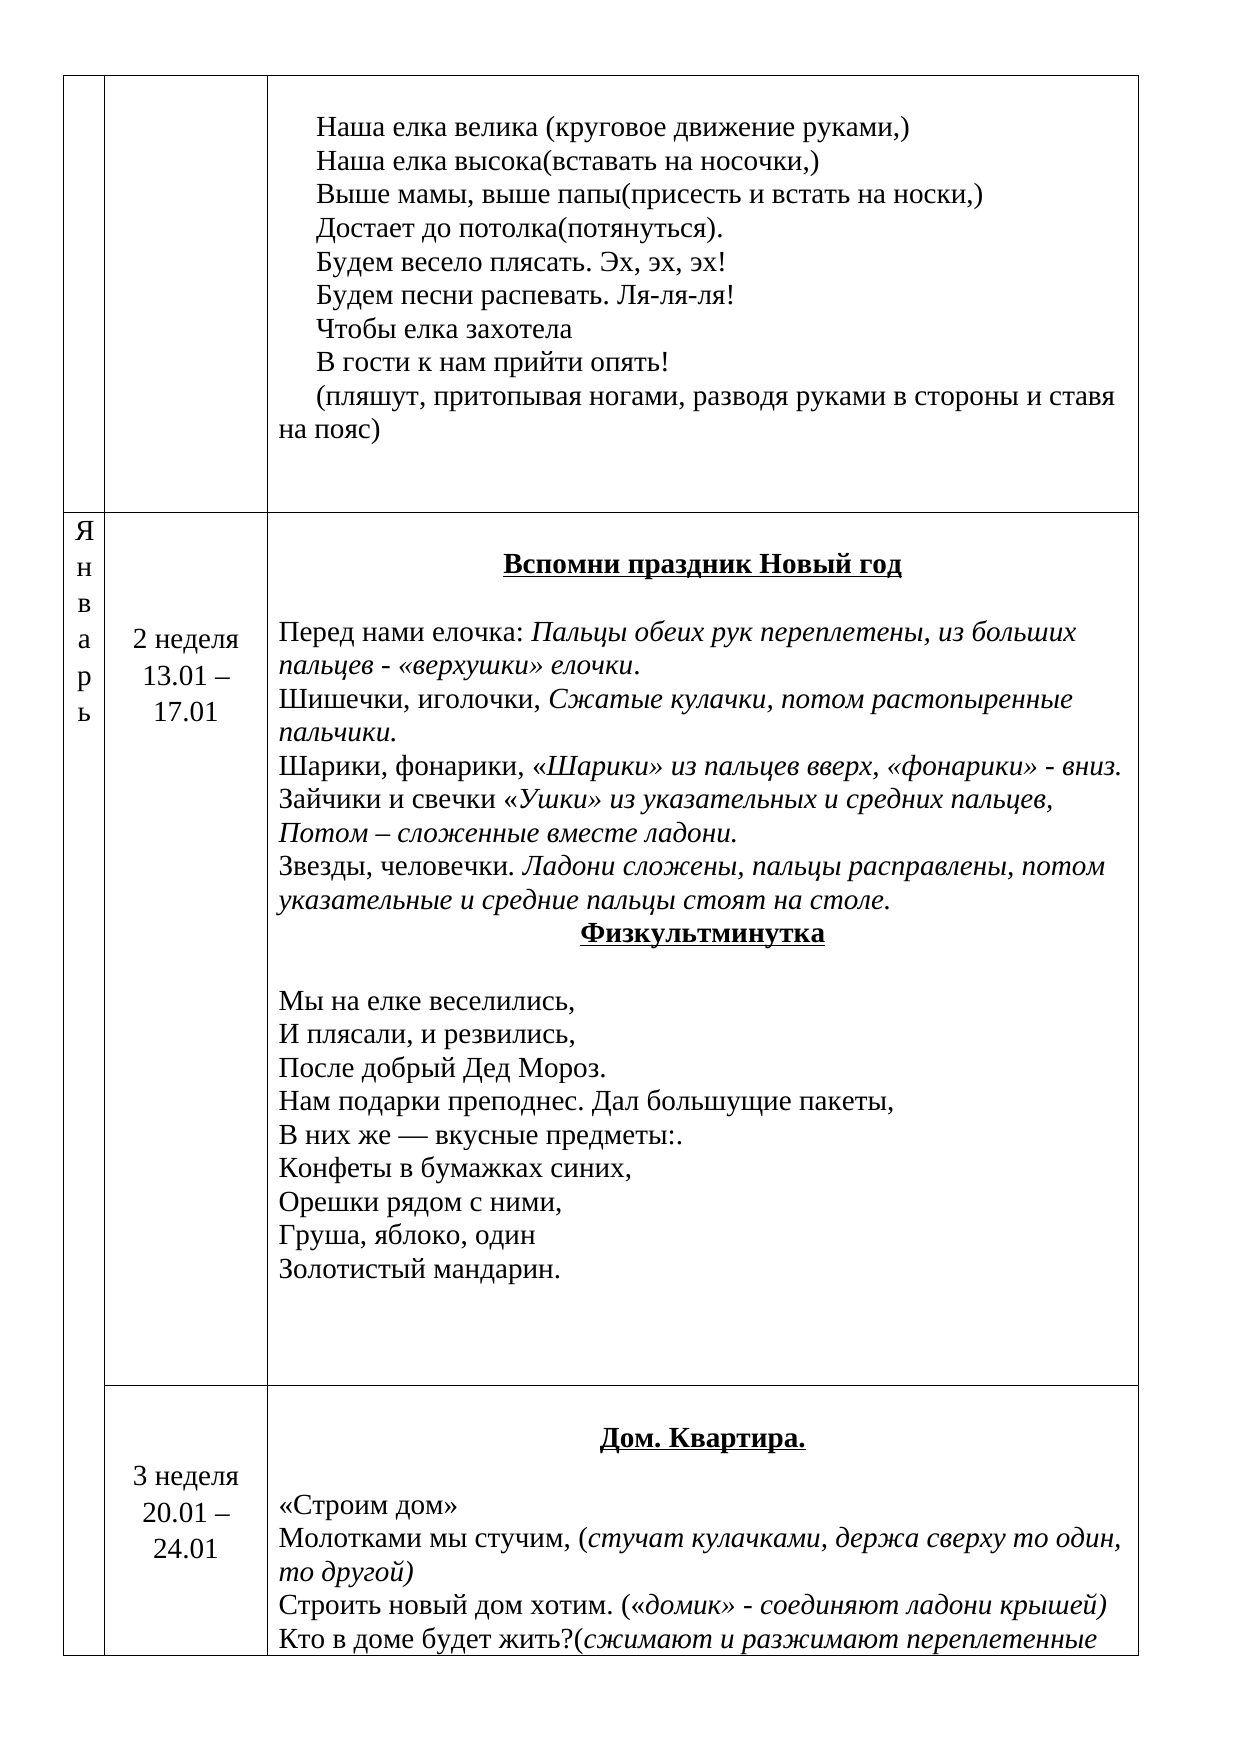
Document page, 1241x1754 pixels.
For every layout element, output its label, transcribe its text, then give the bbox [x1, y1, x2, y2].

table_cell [105, 1386, 267, 1654]
table_cell 2 неделя 13.01 – 17.01 [105, 513, 267, 1385]
table_cell Январь [64, 513, 104, 1654]
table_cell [268, 1386, 1138, 1654]
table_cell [268, 76, 1138, 512]
table_cell Вспомни праздник Новый год Перед нами елочка: Пальцы обеих рук переплетены, из больших пальцев - «верхушки» елочки. Шишечки, иголочки, Сжатые кулачки, потом растопыренные пальчики. Шарики, фонарики, «Шарики» из пальцев вверх, «фонарики» - вниз. Зайчики и свечки «Ушки» из указательных и средних пальцев, Потом – сложенные вместе ладони. Звезды, человечки. Ладони сложены, пальцы расправлены, потом указательные и средние пальцы стоят на столе. Физкультминутка Мы на елке веселились, И плясали, и резвились, После добрый Дед Мороз. Нам подарки преподнес. Дал большущие пакеты, В них же — вкусные предметы:. Конфеты в бумажках синих, Орешки рядом с ними, Груша, яблоко, один Золотистый мандарин. [268, 513, 1138, 1385]
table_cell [105, 76, 267, 512]
